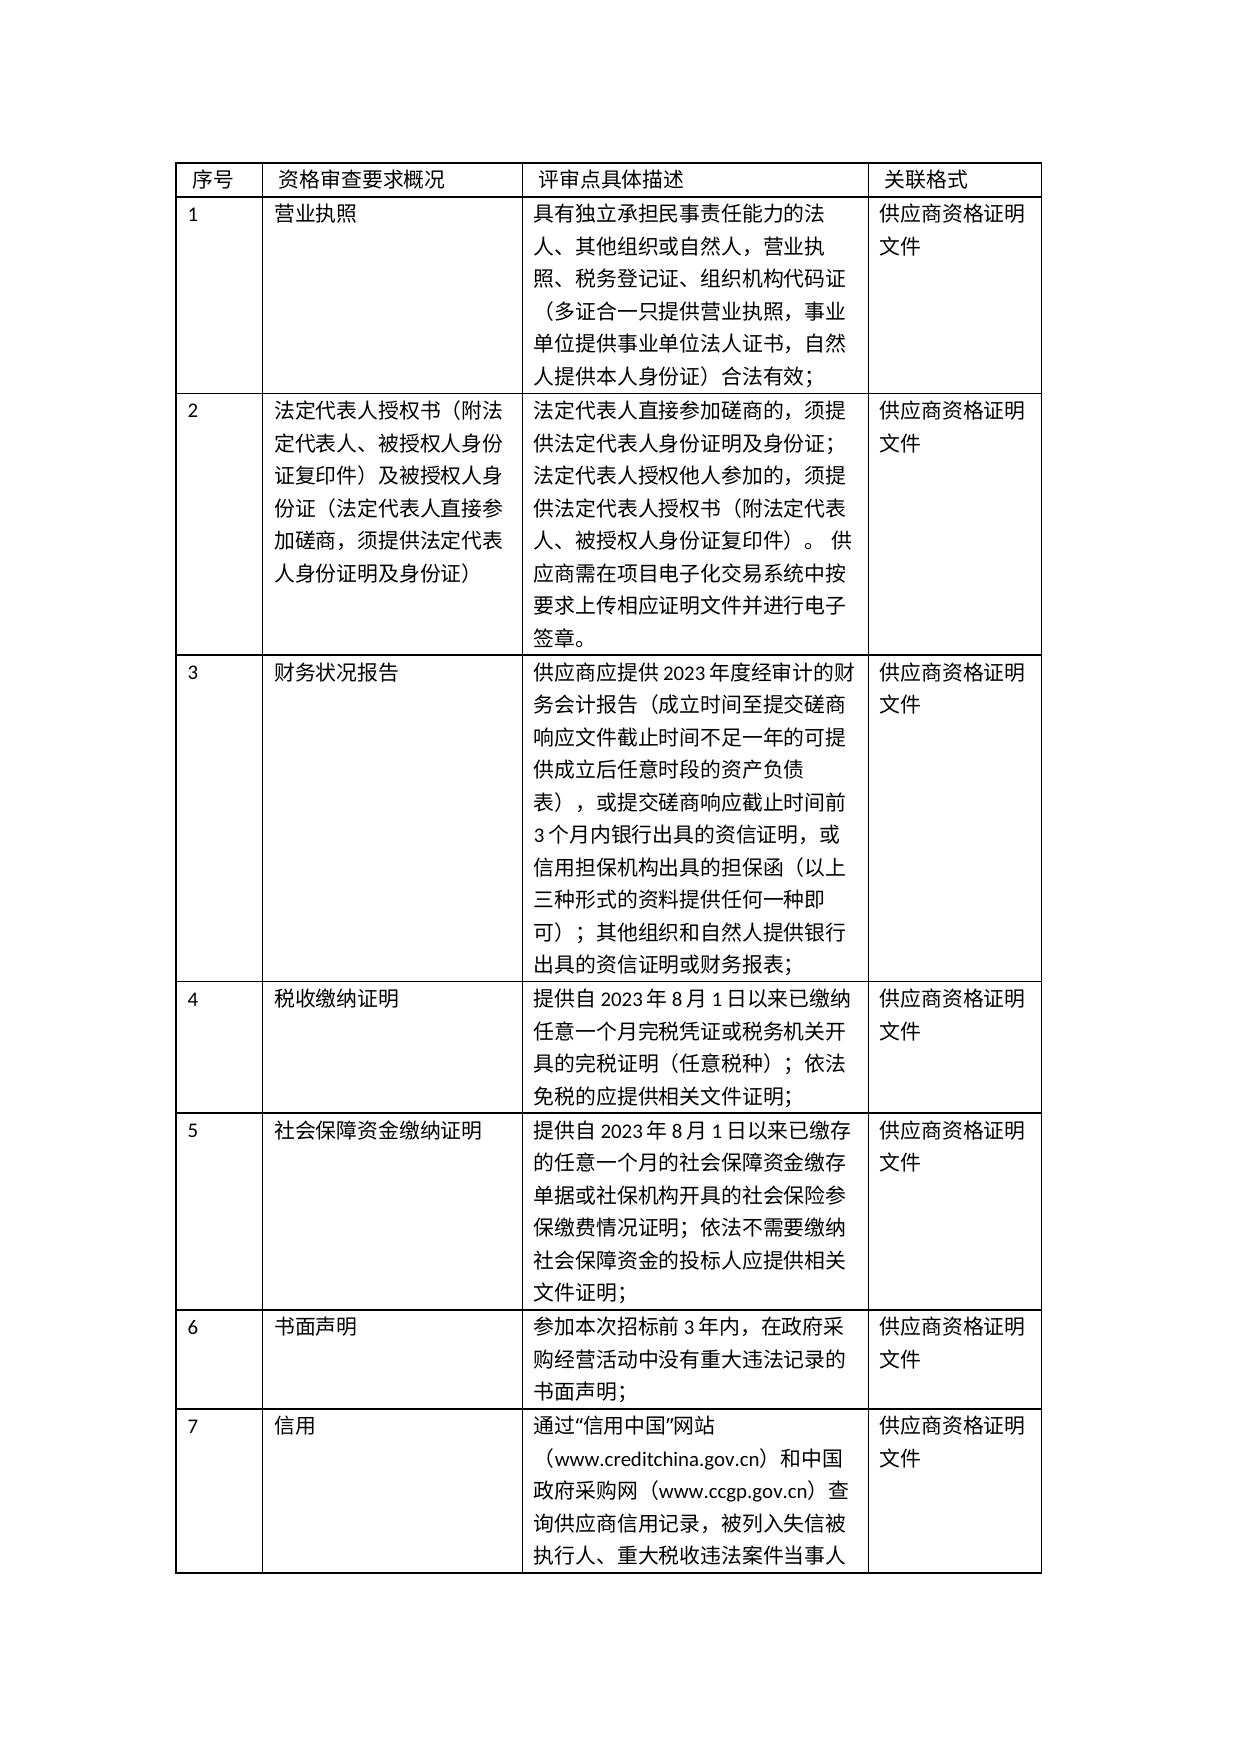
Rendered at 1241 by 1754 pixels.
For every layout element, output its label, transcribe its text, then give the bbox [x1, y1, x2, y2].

table_cell 书面声明 [263, 1311, 522, 1408]
table_cell 法定代表人授权书（附法定代表人、被授权人身份证复印件）及被授权人身份证（法定代表人直接参加磋商，须提供法定代表人身份证明及身份证） [263, 394, 522, 654]
table_cell 具有独立承担民事责任能力的法人、其他组织或自然人，营业执照、税务登记证、组织机构代码证（多证合一只提供营业执照，事业单位提供事业单位法人证书，自然人提供本人身份证）合法有效； [523, 198, 868, 393]
table_cell 法定代表人直接参加磋商的，须提供法定代表人身份证明及身份证；法定代表人授权他人参加的，须提供法定代表人授权书（附法定代表人、被授权人身份证复印件）。 供应商需在项目电子化交易系统中按要求上传相应证明文件并进行电子签章。 [523, 394, 868, 654]
table_cell 供应商资格证明文件 [869, 1114, 1041, 1309]
table_cell 财务状况报告 [263, 656, 522, 981]
table_cell 提供自2023年8月1日以来已缴纳任意一个月完税凭证或税务机关开具的完税证明（任意税种）；依法免税的应提供相关文件证明； [523, 982, 868, 1112]
table_cell 供应商资格证明文件 [869, 1410, 1041, 1572]
table_cell 7 [177, 1410, 262, 1572]
table_cell 3 [177, 656, 262, 981]
table_cell 供应商应提供2023年度经审计的财务会计报告（成立时间至提交磋商响应文件截止时间不足一年的可提供成立后任意时段的资产负债表），或提交磋商响应截止时间前3个月内银行出具的资信证明，或信用担保机构出具的担保函（以上三种形式的资料提供任何一种即可）；其他组织和自然人提供银行出具的资信证明或财务报表； [523, 656, 868, 981]
table_cell 供应商资格证明文件 [869, 982, 1041, 1112]
table_cell 5 [177, 1114, 262, 1309]
table_cell 社会保障资金缴纳证明 [263, 1114, 522, 1309]
table_cell 参加本次招标前3年内，在政府采购经营活动中没有重大违法记录的书面声明； [523, 1311, 868, 1408]
table_header 关联格式 [869, 164, 1041, 196]
table_cell 供应商资格证明文件 [869, 394, 1041, 654]
table_cell 提供自2023年8月1日以来已缴存的任意一个月的社会保障资金缴存单据或社保机构开具的社会保险参保缴费情况证明；依法不需要缴纳社会保障资金的投标人应提供相关文件证明； [523, 1114, 868, 1309]
table_cell 供应商资格证明文件 [869, 198, 1041, 393]
table_header 评审点具体描述 [523, 164, 868, 196]
table_cell 6 [177, 1311, 262, 1408]
table_header 资格审查要求概况 [263, 164, 522, 196]
table_cell 1 [177, 198, 262, 393]
table_cell 供应商资格证明文件 [869, 656, 1041, 981]
table_cell 4 [177, 982, 262, 1112]
table_cell 营业执照 [263, 198, 522, 393]
table_cell 信用 [263, 1410, 522, 1572]
table_header 序号 [177, 164, 262, 196]
table_cell 供应商资格证明文件 [869, 1311, 1041, 1408]
table_cell 2 [177, 394, 262, 654]
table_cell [523, 1410, 868, 1572]
table_cell 税收缴纳证明 [263, 982, 522, 1112]
